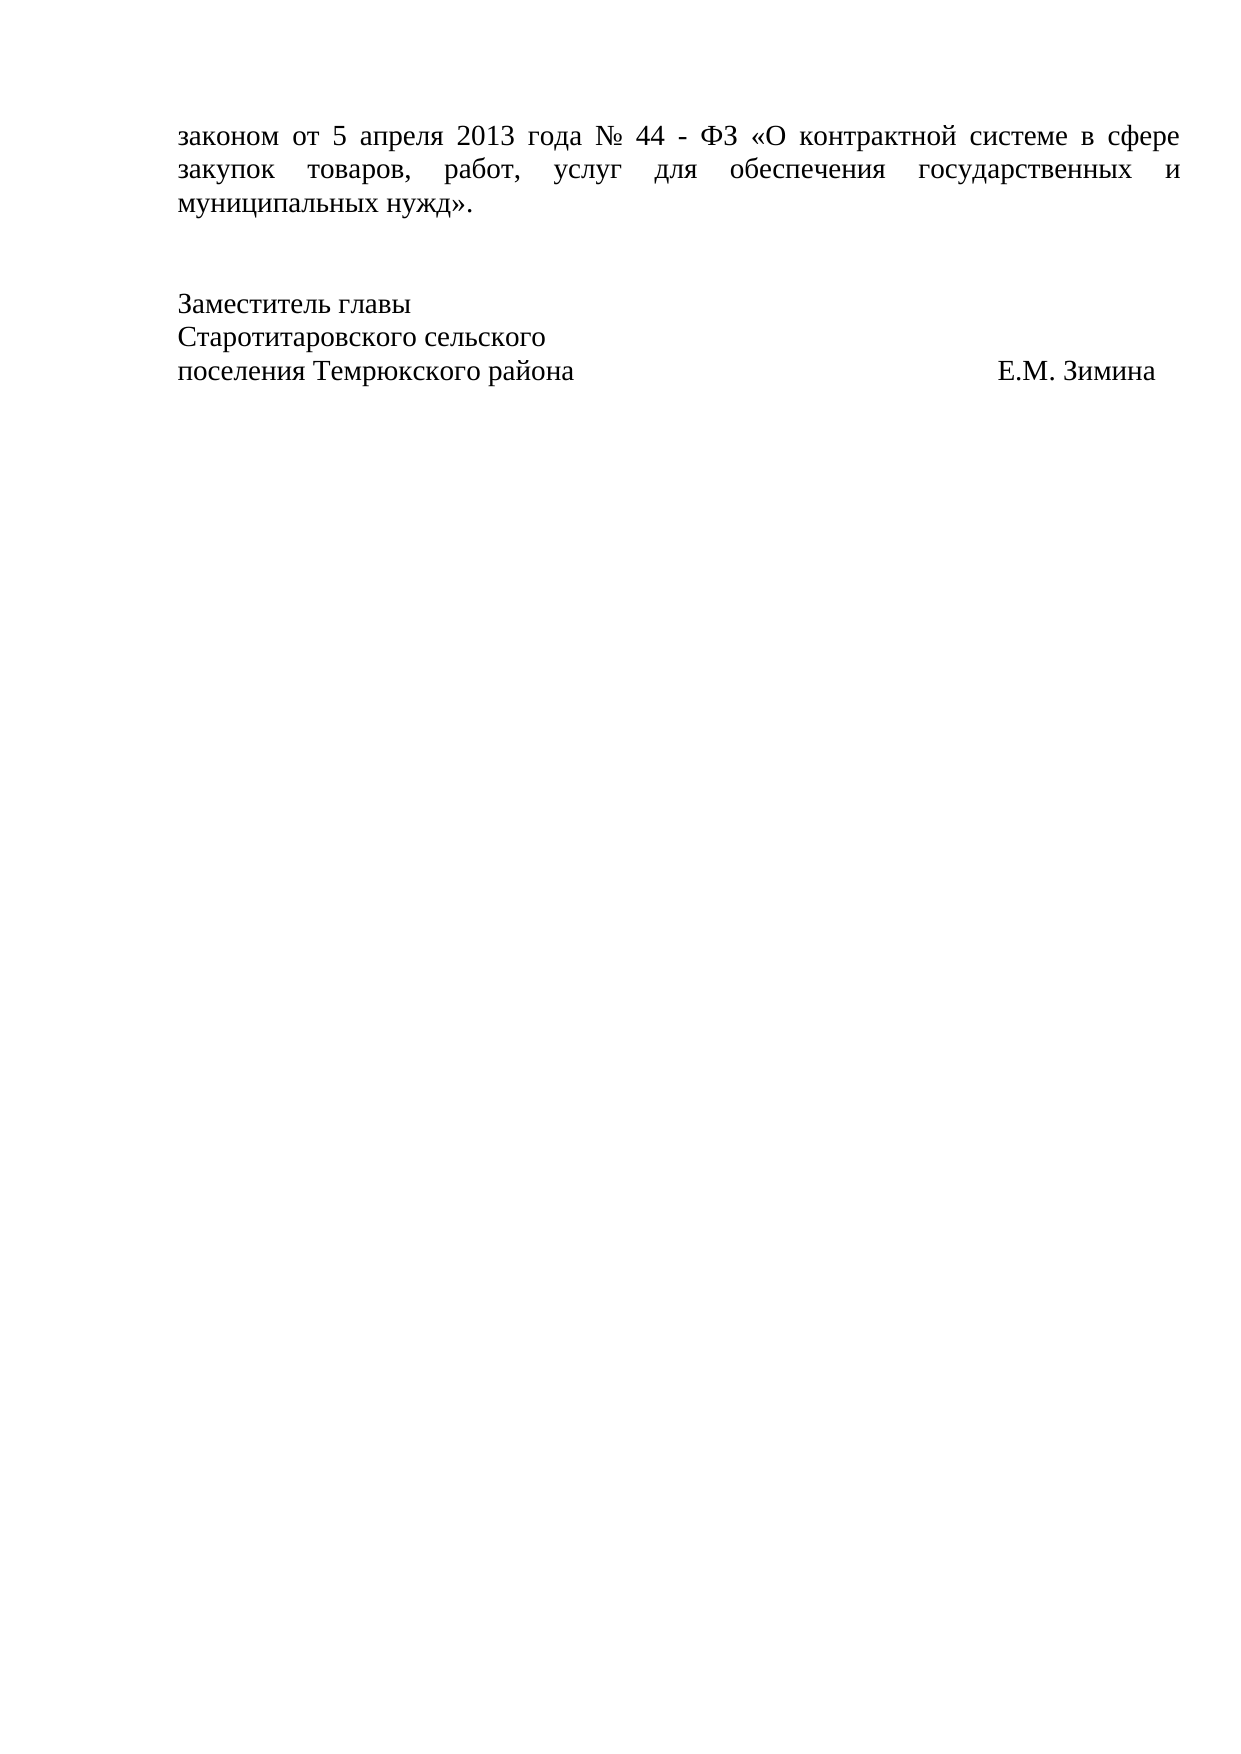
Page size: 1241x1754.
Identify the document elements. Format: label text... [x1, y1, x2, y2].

text Заместитель главы [177, 286, 1181, 319]
text Старотитаровского сельского [177, 319, 1181, 353]
text поселения Темрюкского района Е.М. Зимина [177, 353, 1181, 386]
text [177, 118, 1181, 219]
